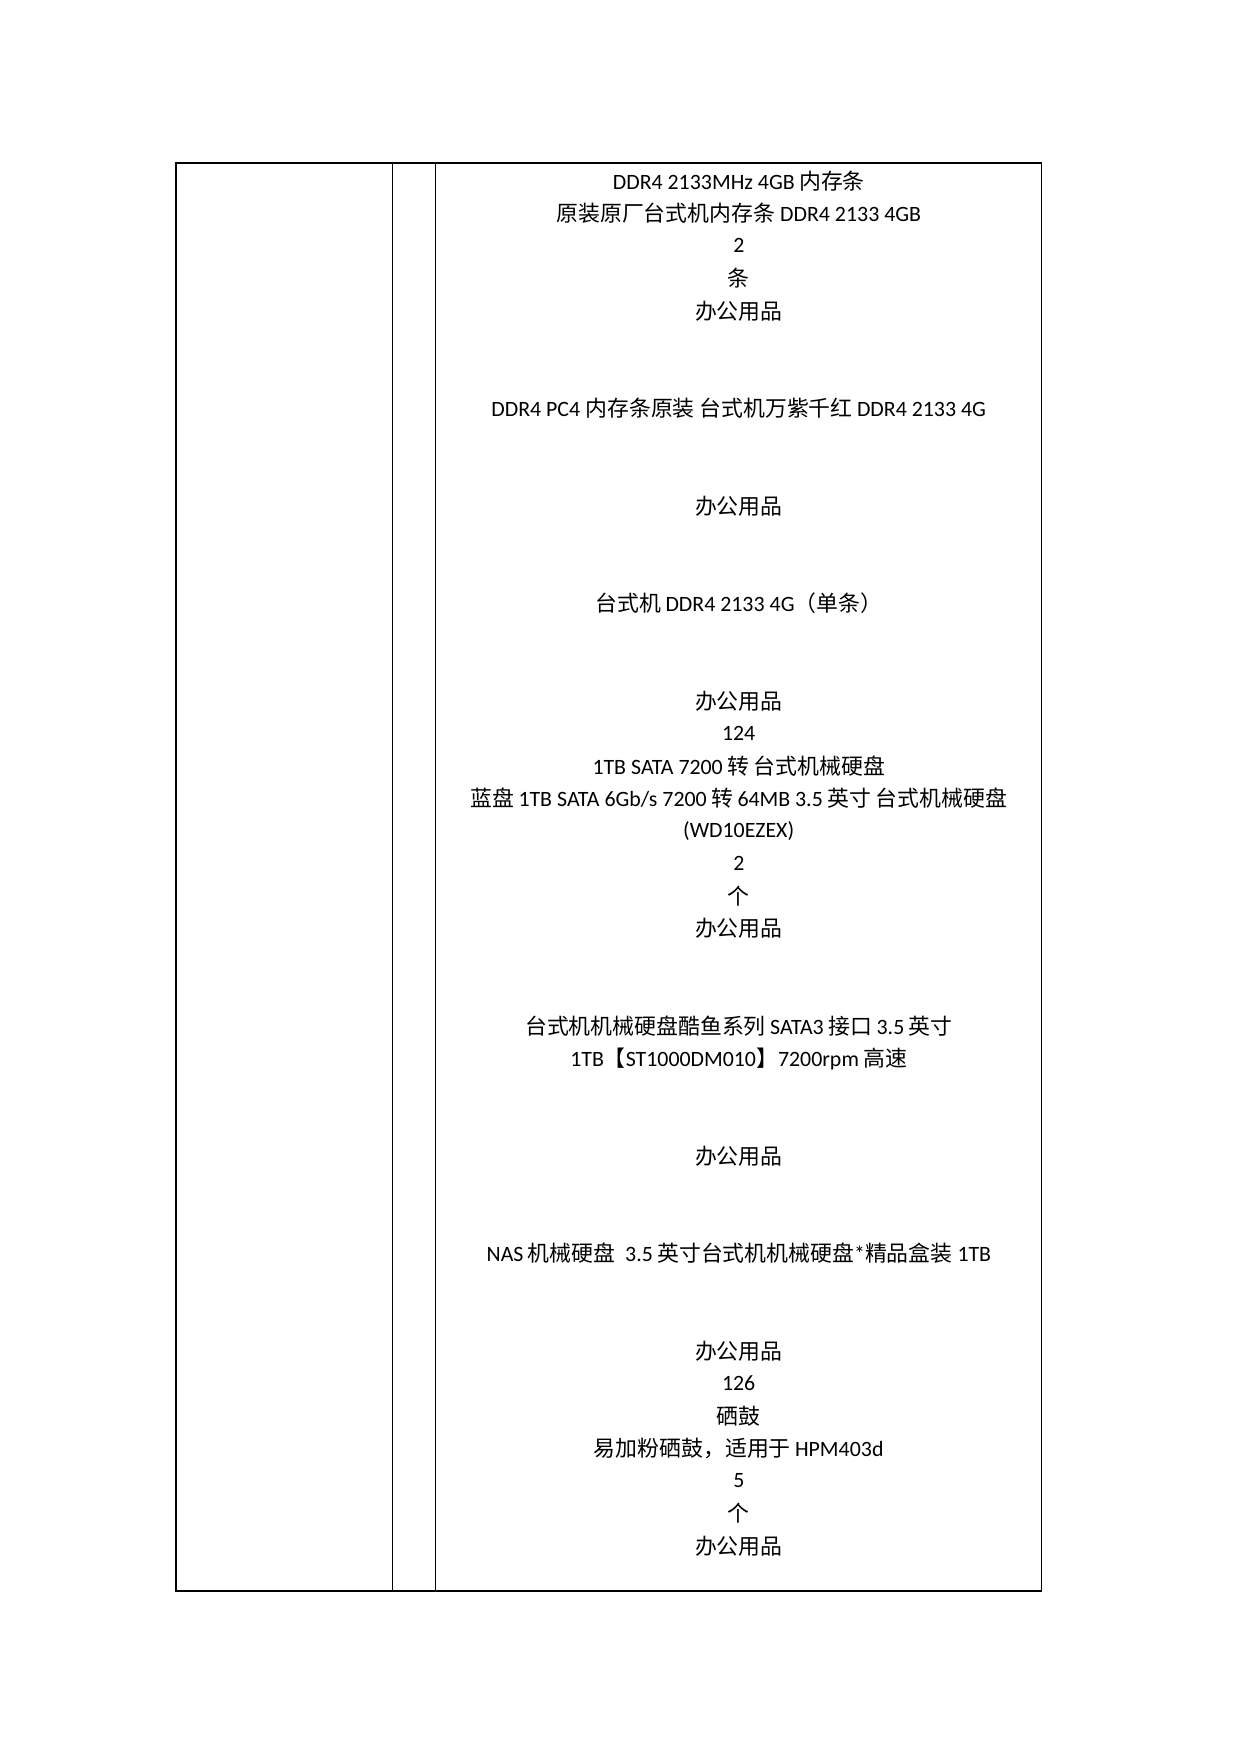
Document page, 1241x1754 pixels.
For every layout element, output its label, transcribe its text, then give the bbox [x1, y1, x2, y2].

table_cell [436, 164, 1041, 1590]
table_cell [177, 164, 392, 1590]
table_cell 2 [393, 164, 435, 1590]
